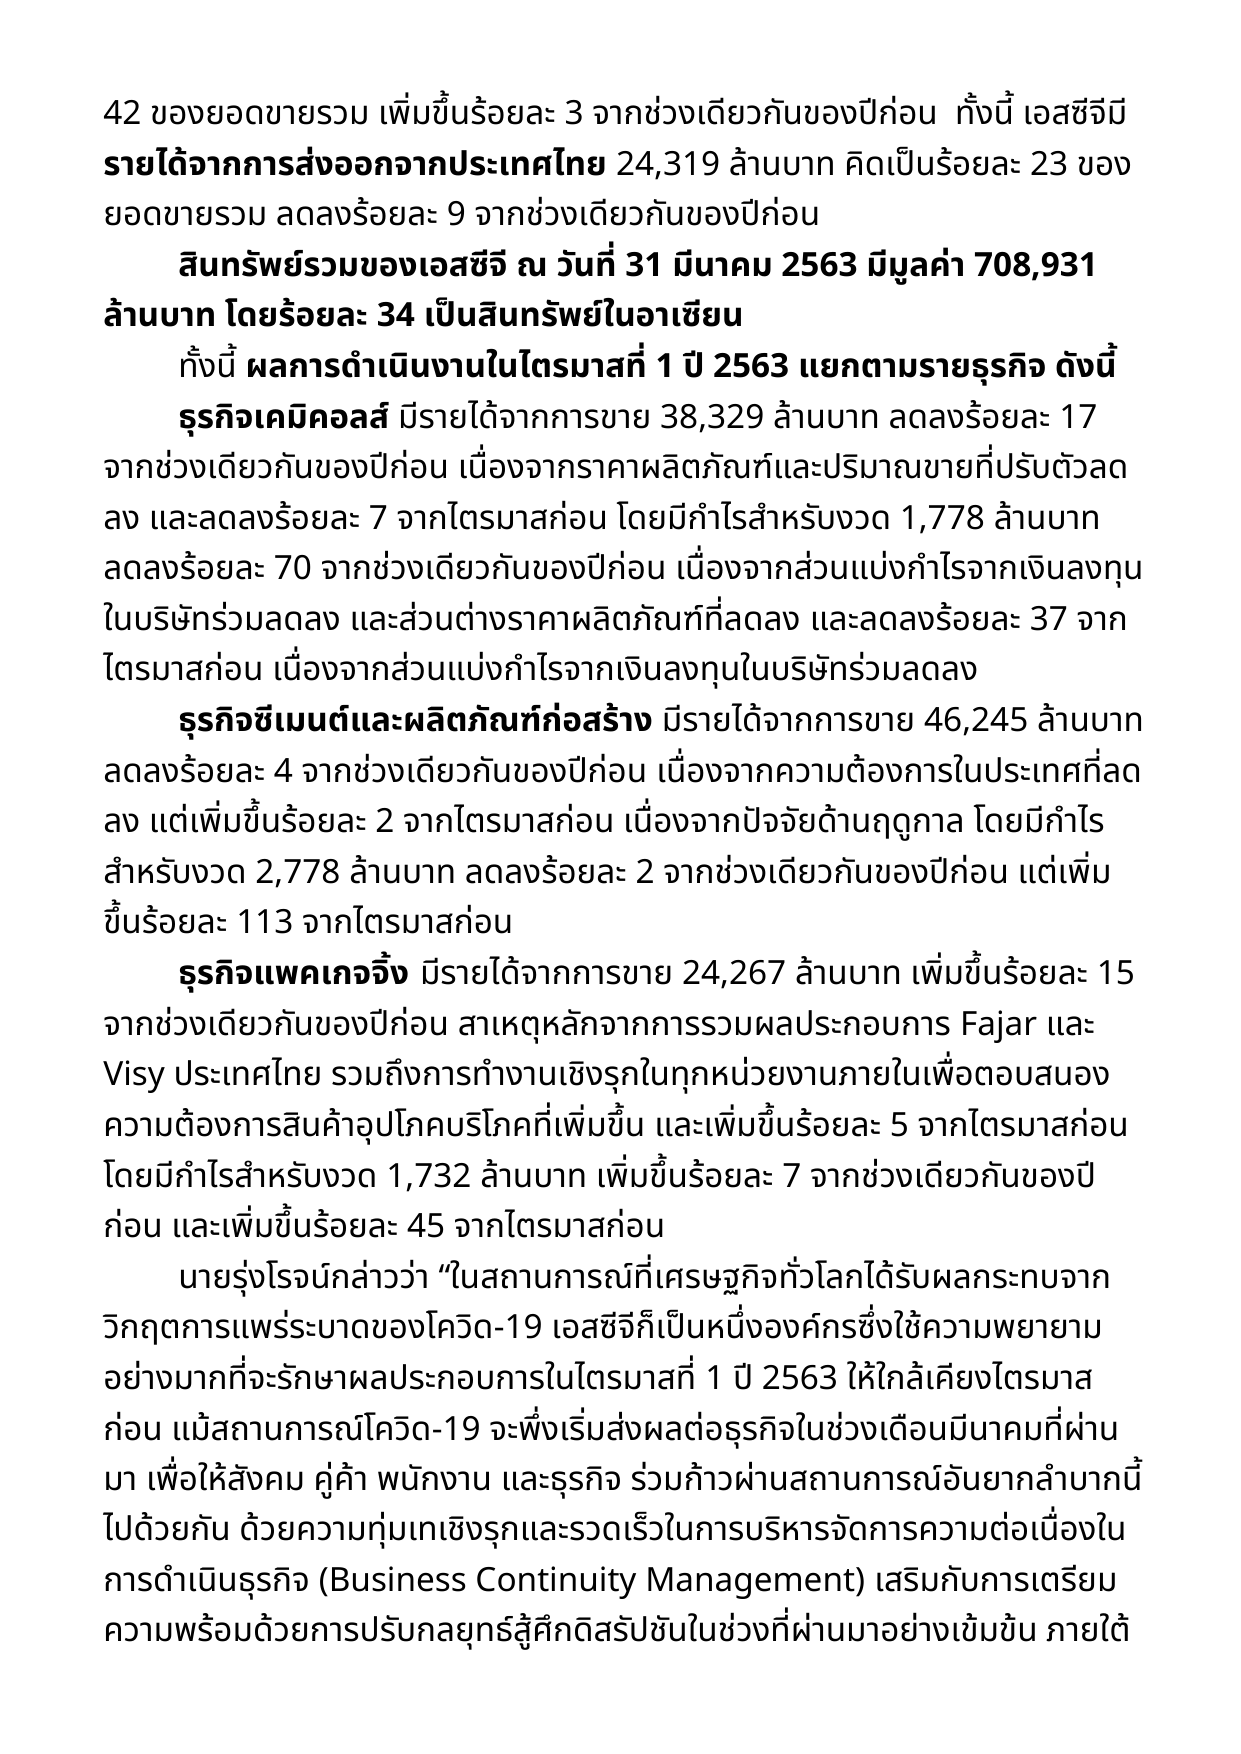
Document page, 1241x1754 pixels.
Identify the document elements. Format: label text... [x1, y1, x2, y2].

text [103, 1253, 1144, 1657]
text ธุรกิจเคมิคอลส์ มีรายได้จากการขาย 38,329 ล้านบาท ลดลงร้อยละ 17 จากช่วงเดียวกันของปีก่อน เนื่องจากราคาผลิตภัณฑ์และปริมาณขายที่ปรับตัวลดลง และลดลงร้อยละ 7 จากไตรมาสก่อน โดยมีกำไรสำหรับงวด 1,778 ล้านบาท ลดลงร้อยละ 70 จากช่วงเดียวกันของปีก่อน เนื่องจากส่วนแบ่งกำไรจากเงินลงทุนในบริษัทร่วมลดลง และส่วนต่างราคาผลิตภัณฑ์ที่ลดลง และลดลงร้อยละ 37 จากไตรมาสก่อน เนื่องจากส่วนแบ่งกำไรจากเงินลงทุนในบริษัทร่วมลดลง [103, 392, 1144, 696]
text สินทรัพย์รวมของเอสซีจี ณ วันที่ 31 มีนาคม 2563 มีมูลค่า 708,931 ล้านบาท โดยร้อยละ 34 เป็นสินทรัพย์ในอาเซียน [103, 241, 1144, 342]
text ทั้งนี้ ผลการดำเนินงานในไตรมาสที่ 1 ปี 2563 แยกตามรายธุรกิจ ดังนี้ [103, 342, 1144, 392]
text ธุรกิจซีเมนต์และผลิตภัณฑ์ก่อสร้าง มีรายได้จากการขาย 46,245 ล้านบาท ลดลงร้อยละ 4 จากช่วงเดียวกันของปีก่อน เนื่องจากความต้องการในประเทศที่ลดลง แต่เพิ่มขึ้นร้อยละ 2 จากไตรมาสก่อน เนื่องจากปัจจัยด้านฤดูกาล โดยมีกำไรสำหรับงวด 2,778 ล้านบาท ลดลงร้อยละ 2 จากช่วงเดียวกันของปีก่อน แต่เพิ่มขึ้นร้อยละ 113 จากไตรมาสก่อน [103, 696, 1144, 949]
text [103, 89, 1144, 241]
text ธุรกิจแพคเกจจิ้ง มีรายได้จากการขาย 24,267 ล้านบาท เพิ่มขึ้นร้อยละ 15 จากช่วงเดียวกันของปีก่อน สาเหตุหลักจากการรวมผลประกอบการ Fajar และ Visy ประเทศไทย รวมถึงการทำงานเชิงรุกในทุกหน่วยงานภายในเพื่อตอบสนองความต้องการสินค้าอุปโภคบริโภคที่เพิ่มขึ้น และเพิ่มขึ้นร้อยละ 5 จากไตรมาสก่อน โดยมีกำไรสำหรับงวด 1,732 ล้านบาท เพิ่มขึ้นร้อยละ 7 จากช่วงเดียวกันของปีก่อน และเพิ่มขึ้นร้อยละ 45 จากไตรมาสก่อน [103, 949, 1144, 1253]
